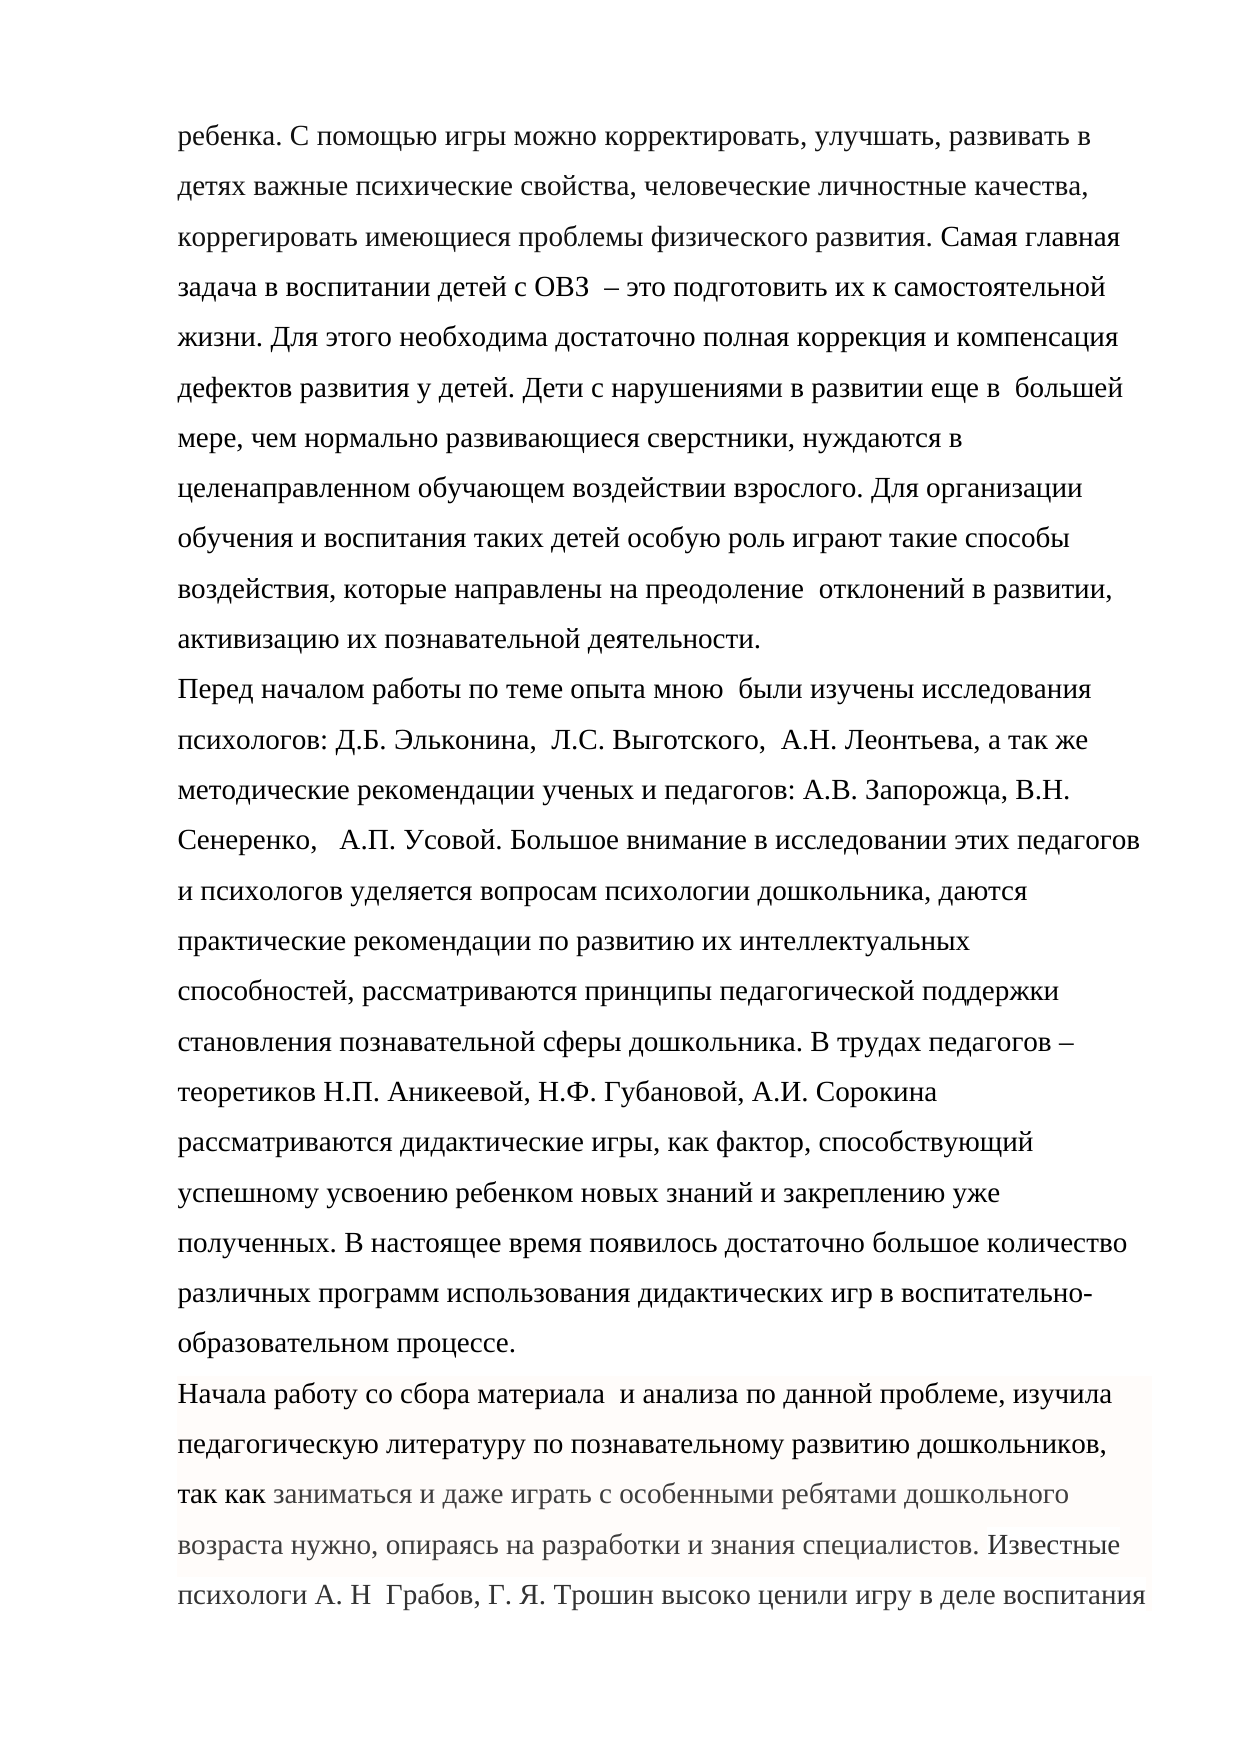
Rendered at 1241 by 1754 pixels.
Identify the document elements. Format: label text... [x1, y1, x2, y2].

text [177, 1376, 1152, 1611]
text Перед началом работы по теме опыта мною были изучены исследования психологов: Д.Б. Эльконина, Л.С. Выготского, А.Н. Леонтьева, а так же методические рекомендации ученых и педагогов: А.В. Запорожца, В.Н. Сенеренко, А.П. Усовой. Большое внимание в исследовании этих педагогов и психологов уделяется вопросам психологии дошкольника, даются практические рекомендации по развитию их интеллектуальных способностей, рассматриваются принципы педагогической поддержки становления познавательной сферы дошкольника. В трудах педагогов – теоретиков Н.П. Аникеевой, Н.Ф. Губановой, А.И. Сорокина рассматриваются дидактические игры, как фактор, способствующий успешному усвоению ребенком новых знаний и закреплению уже полученных. В настоящее время появилось достаточно большое количество различных программ использования дидактических игр в воспитательно- образовательном процессе. [177, 672, 1152, 1359]
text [177, 118, 1152, 655]
